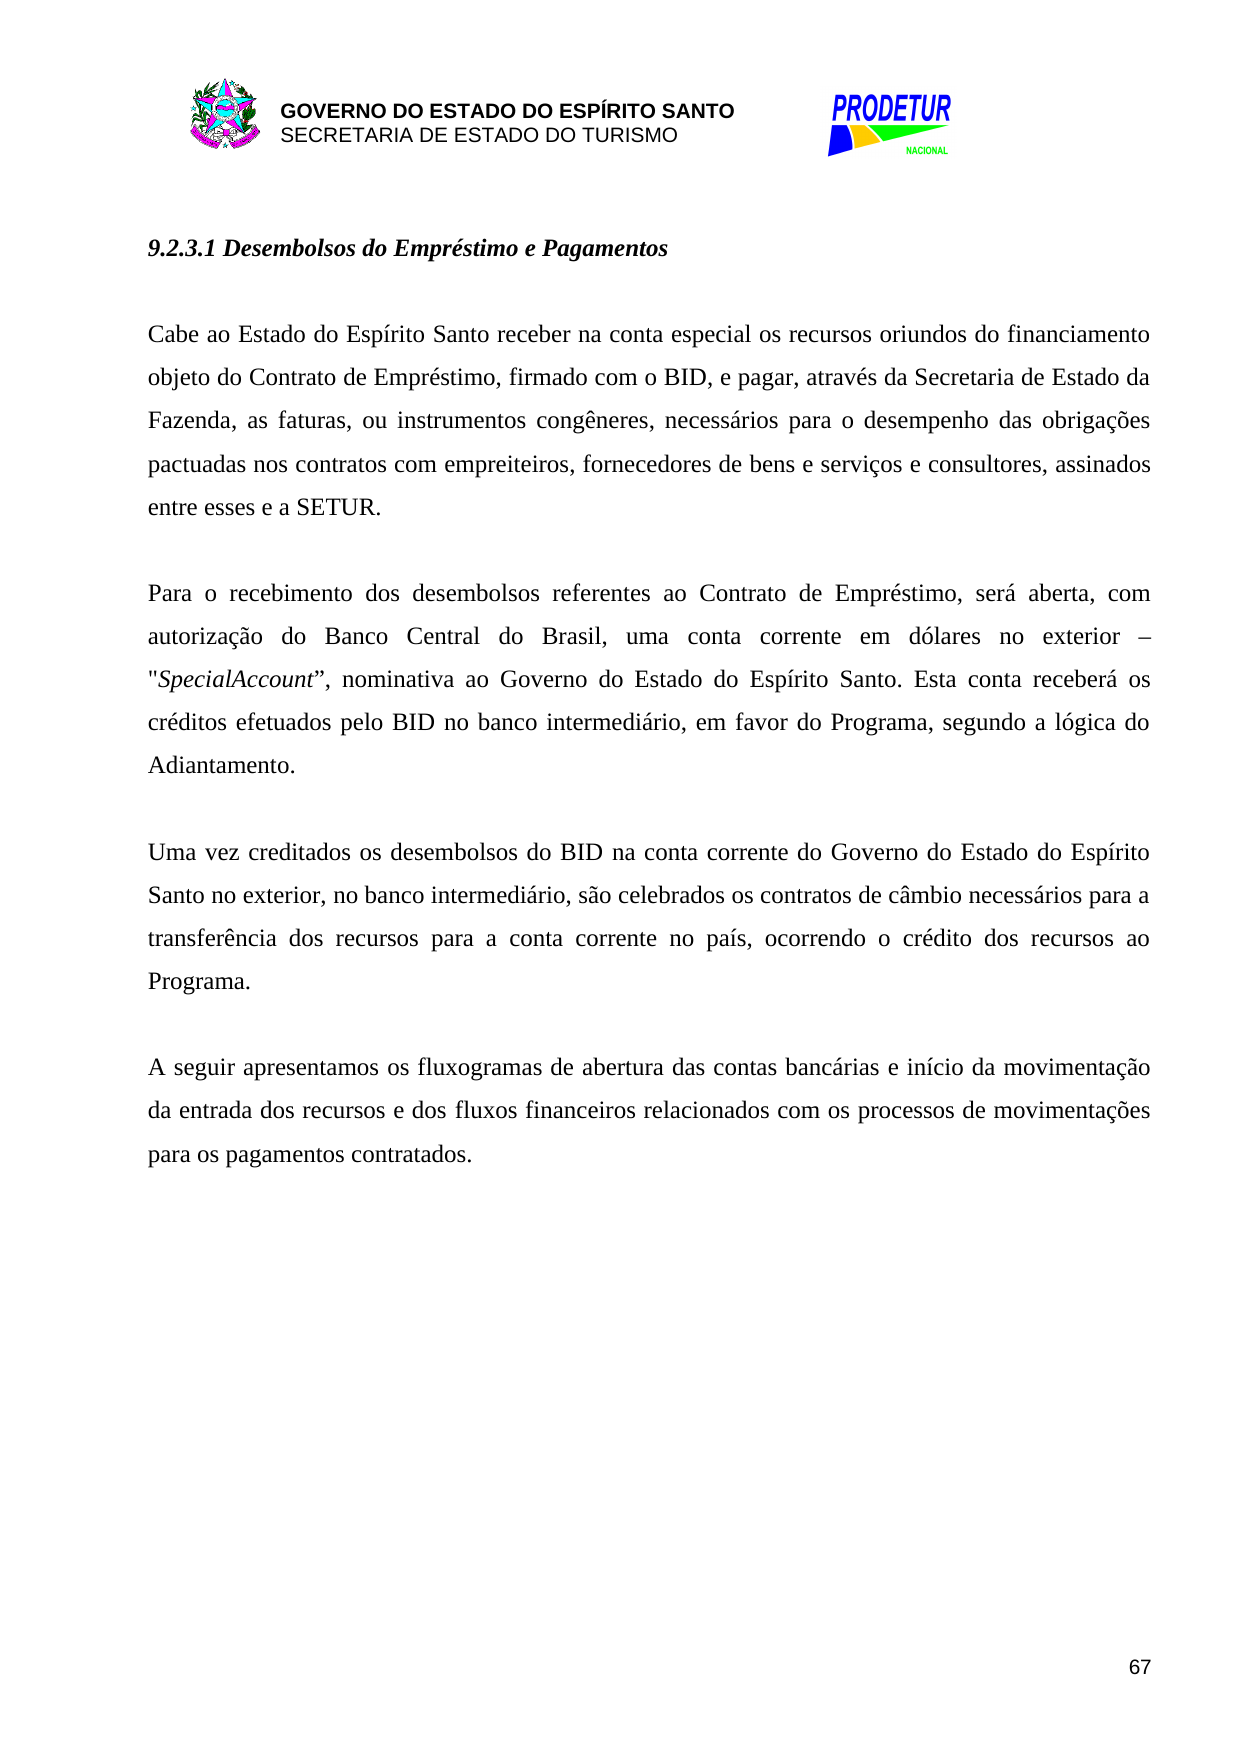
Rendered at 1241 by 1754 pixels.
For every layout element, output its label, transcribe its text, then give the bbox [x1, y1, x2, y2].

text Cabe ao Estado do Espírito Santo receber na conta especial os recursos oriundos do financiamento objeto do Contrato de Empréstimo, firmado com o BID, e pagar, através da Secretaria de Estado da Fazenda, as faturas, ou instrumentos congêneres, necessários para o desempenho das obrigações pactuadas nos contratos com empreiteiros, fornecedores de bens e serviços e consultores, assinados entre esses e a SETUR. [148, 319, 1152, 521]
text Para o recebimento dos desembolsos referentes ao Contrato de Empréstimo, será aberta, com autorização do Banco Central do Brasil, uma conta corrente em dólares no exterior – "SpecialAccount”, nominativa ao Governo do Estado do Espírito Santo. Esta conta receberá os créditos efetuados pelo BID no banco intermediário, em favor do Programa, segundo a lógica do Adiantamento. [148, 578, 1152, 779]
picture [819, 86, 957, 159]
picture [184, 75, 265, 151]
subtitle 9.2.3.1 Desembolsos do Empréstimo e Pagamentos [148, 233, 1152, 262]
text A seguir apresentamos os fluxogramas de abertura das contas bancárias e início da movimentação da entrada dos recursos e dos fluxos financeiros relacionados com os processos de movimentações para os pagamentos contratados. [148, 1052, 1152, 1167]
text Uma vez creditados os desembolsos do BID na conta corrente do Governo do Estado do Espírito Santo no exterior, no banco intermediário, são celebrados os contratos de câmbio necessários para a transferência dos recursos para a conta corrente no país, ocorrendo o crédito dos recursos ao Programa. [148, 837, 1152, 995]
